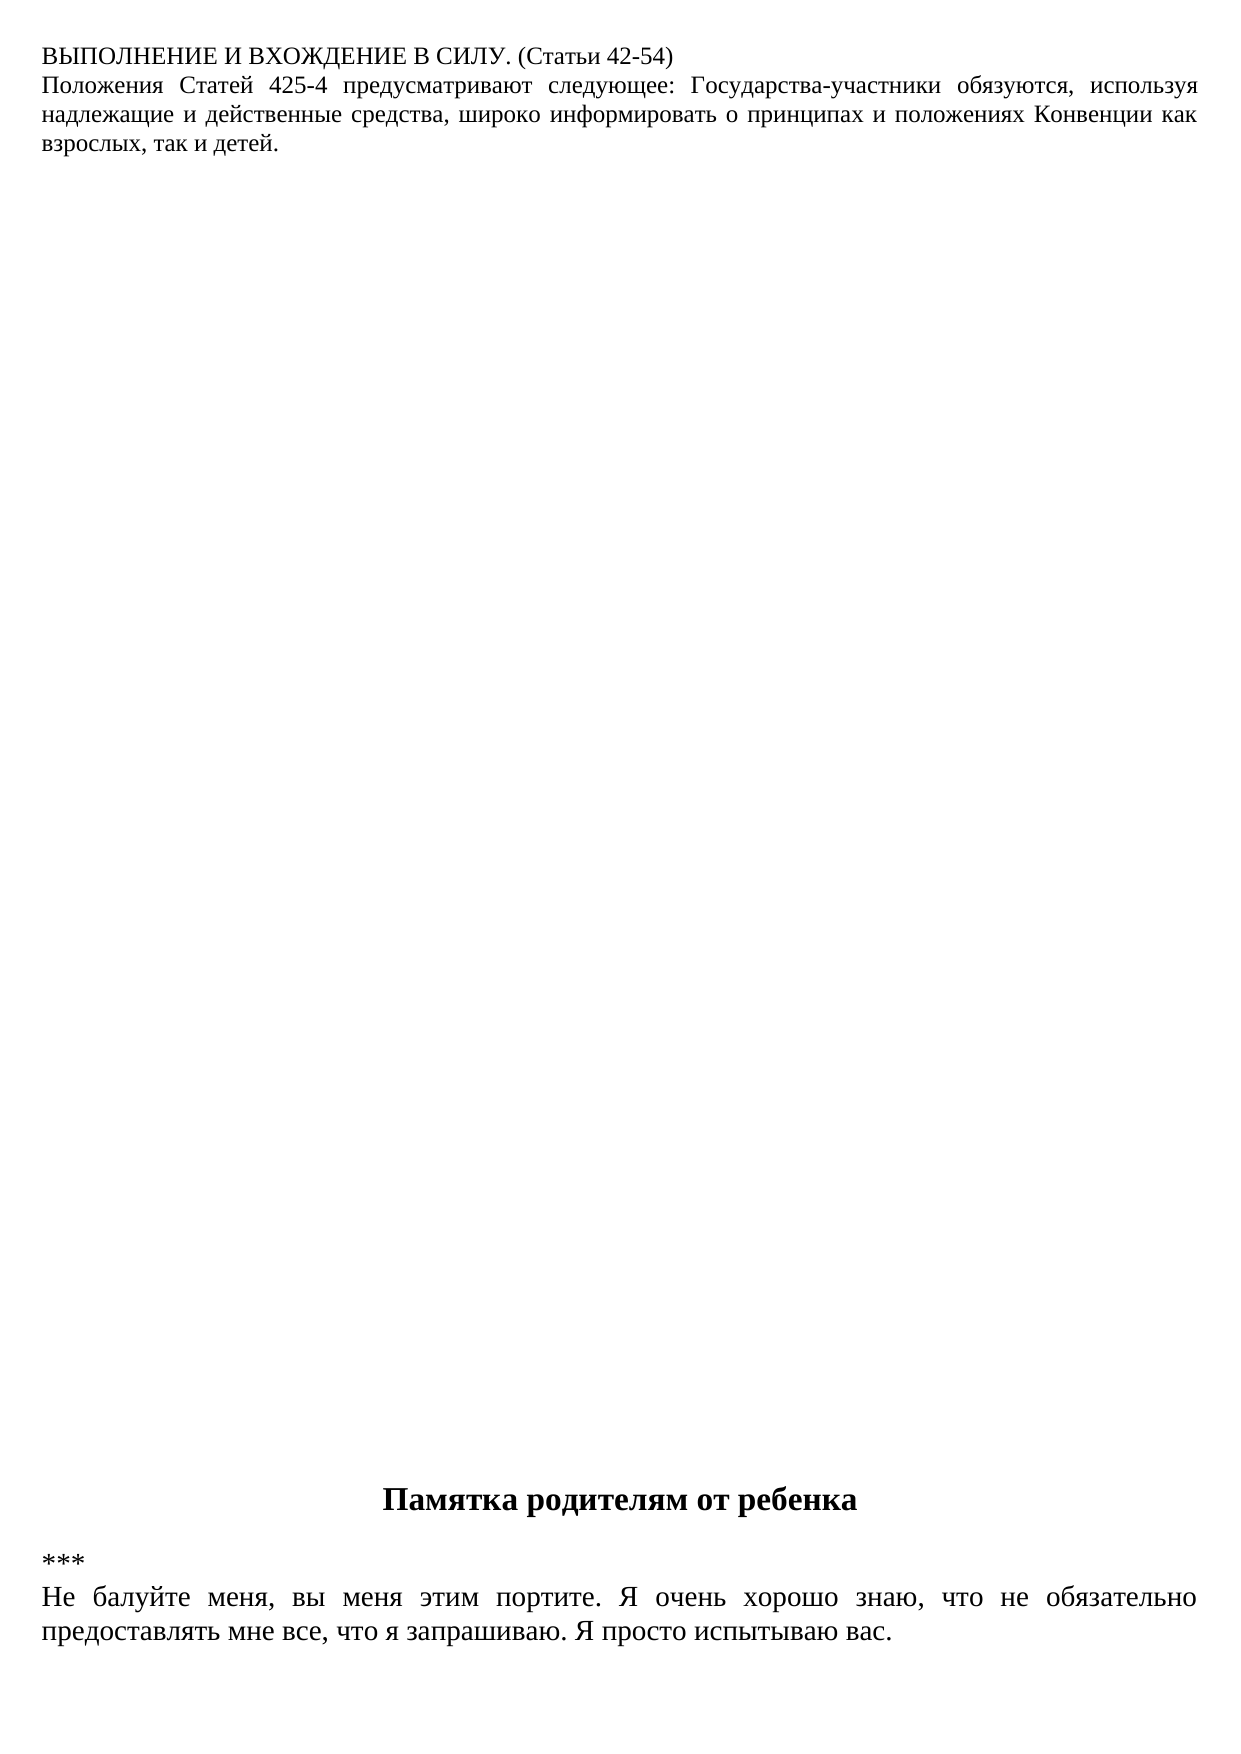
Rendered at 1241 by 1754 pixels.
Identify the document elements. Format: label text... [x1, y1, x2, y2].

text ВЫПОЛНЕНИЕ И ВХОЖДЕНИЕ В СИЛУ. (Статьи 42-54) [41, 41, 1199, 70]
text Положения Статей 425-4 предусматривают следующее: Государства-участники обязуются, используя надлежащие и действенные средства, широко информировать о принципах и положениях Конвенции как взрослых, так и детей. [41, 70, 1199, 156]
text Не балуйте меня, вы меня этим портите. Я очень хорошо знаю, что не обязательно предоставлять мне все, что я запрашиваю. Я просто испытываю вас. [41, 1579, 1199, 1647]
text Памятка родителям от ребенка [41, 1479, 1199, 1517]
text *** [41, 1546, 1199, 1579]
